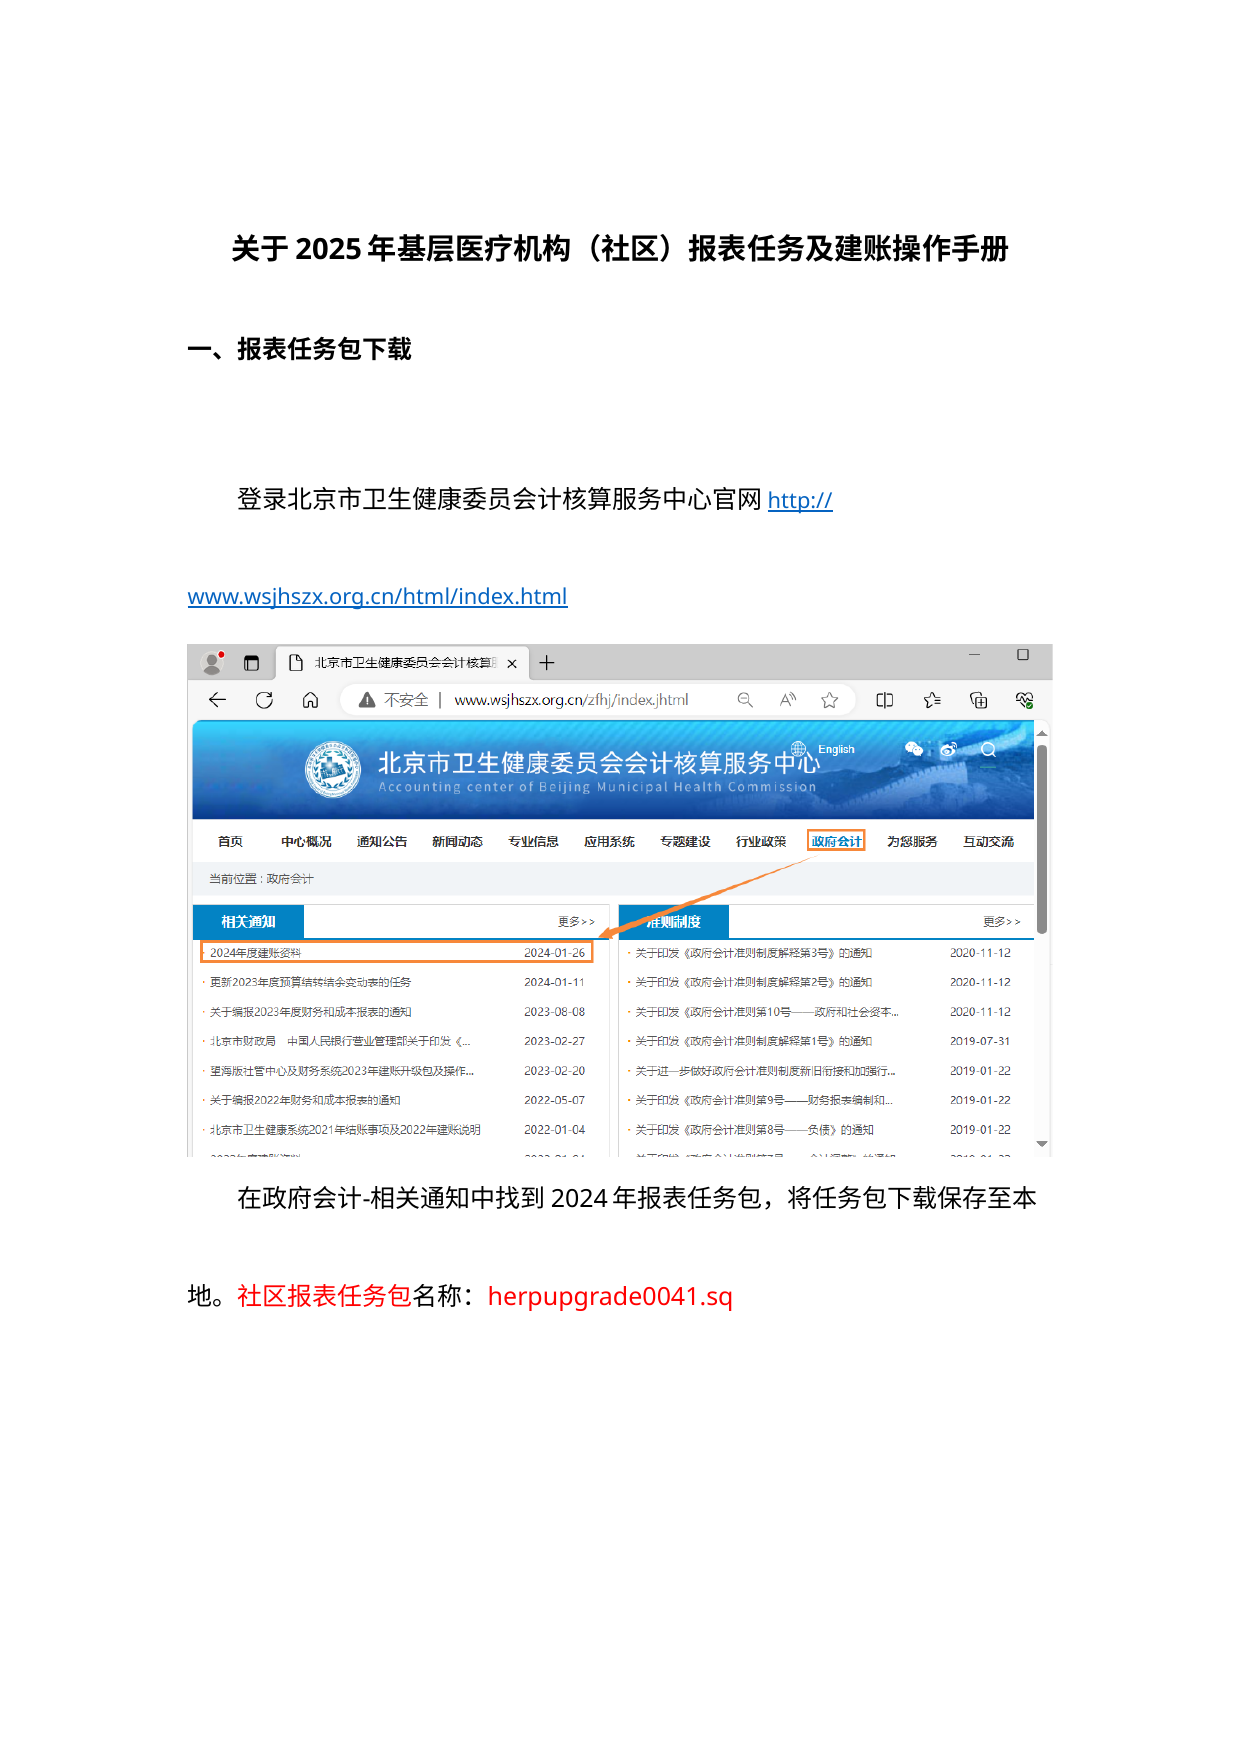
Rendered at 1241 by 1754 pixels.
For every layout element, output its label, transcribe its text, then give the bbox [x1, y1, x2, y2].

text 在政府会计-相关通知中找到2024年报表任务包，将任务包下载保存至本地。社区报表任务包名称：herpupgrade0041.sq [187, 1164, 1053, 1327]
text 关于2025年基层医疗机构（社区）报表任务及建账操作手册 [187, 214, 1053, 279]
subtitle 一、报表任务包下载 [187, 315, 1053, 380]
picture [187, 644, 1053, 1157]
text 登录北京市卫生健康委员会计核算服务中心官网http://www.wsjhszx.org.cn/html/index.html [187, 465, 1053, 628]
